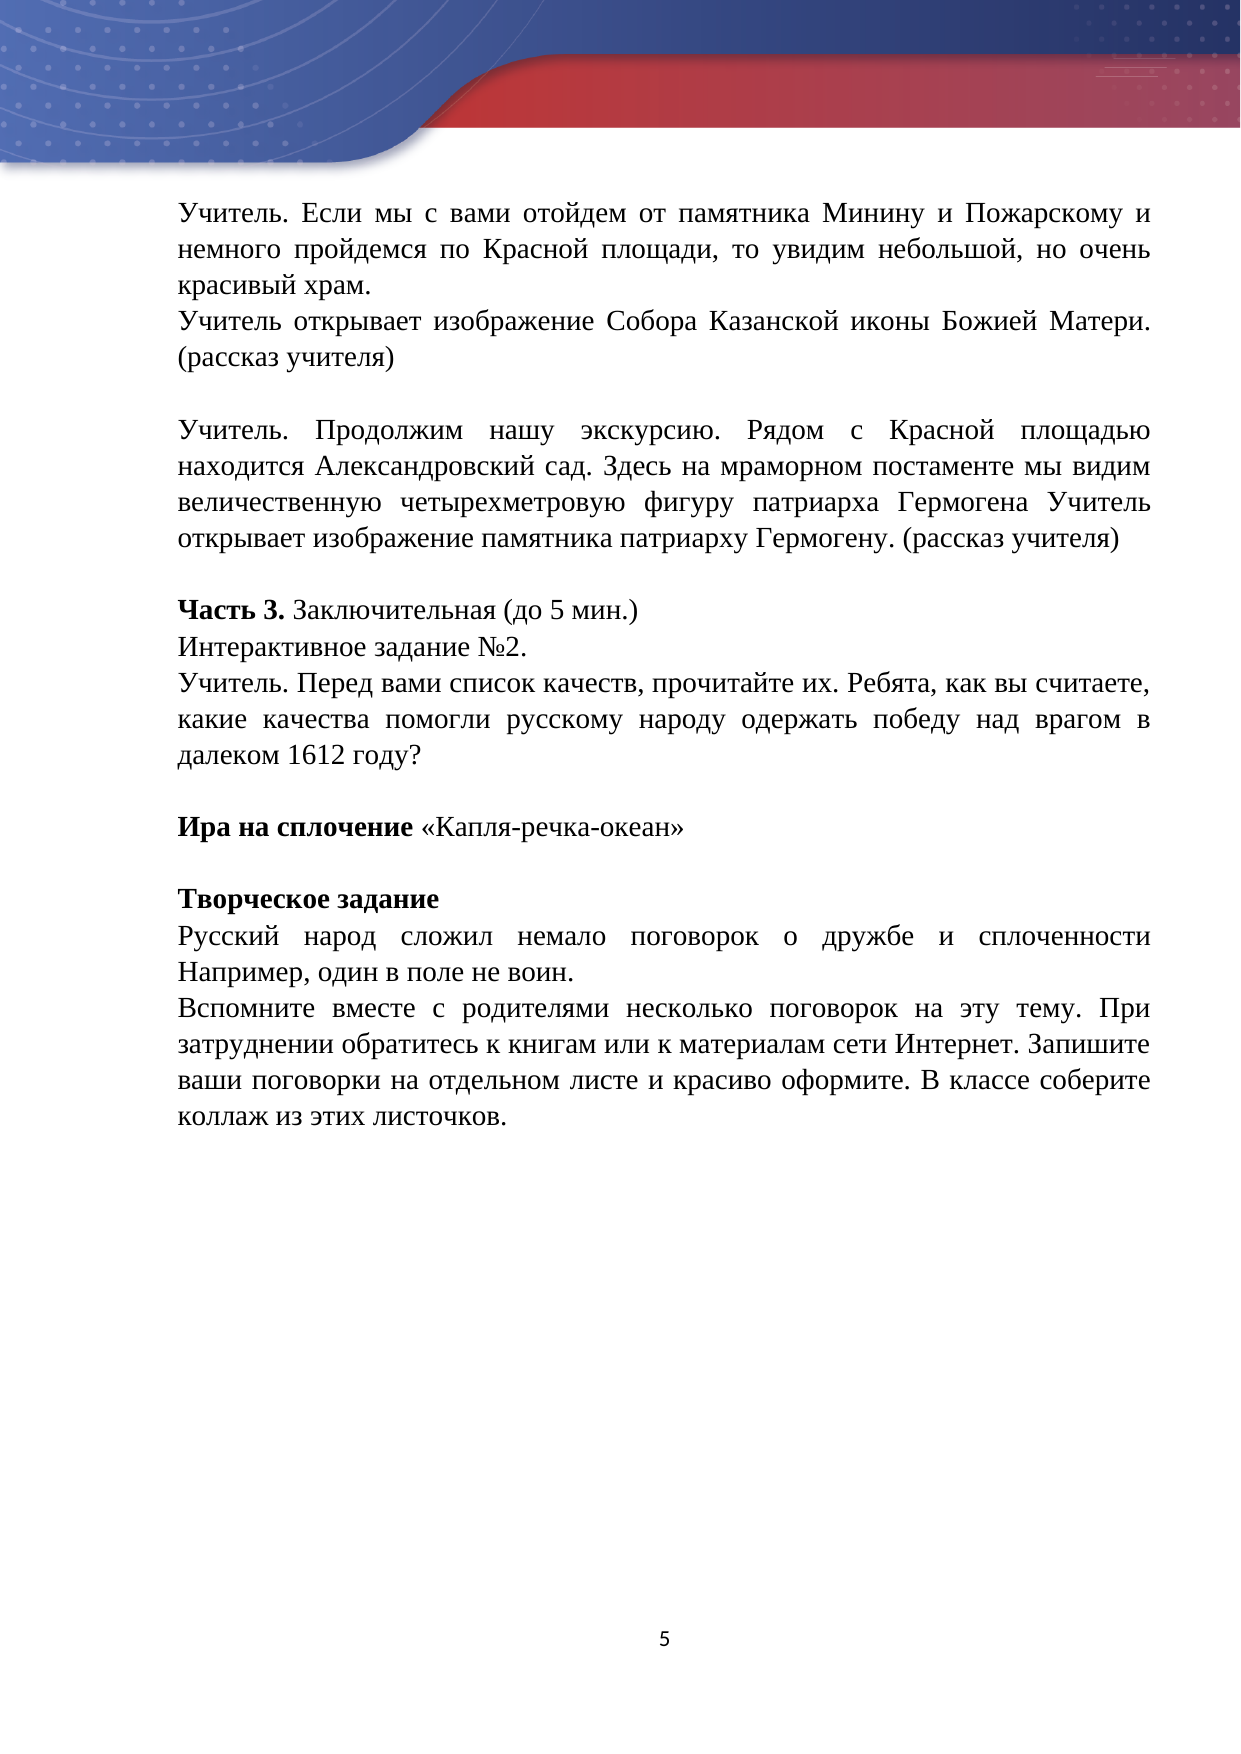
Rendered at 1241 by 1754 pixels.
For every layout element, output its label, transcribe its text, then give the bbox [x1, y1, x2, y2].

text Учитель. Если мы с вами отойдем от памятника Минину и Пожарскому и немного пройдемся по Красной площади, то увидим небольшой, но очень красивый храм. [177, 195, 1152, 301]
text Учитель. Продолжим нашу экскурсию. Рядом с Красной площадью находится Александровский сад. Здесь на мраморном постаменте мы видим величественную четырехметровую фигуру патриарха Гермогена Учитель открывает изображение памятника патриарху Гермогену. (рассказ учителя) [177, 412, 1152, 554]
picture [0, 0, 1241, 1753]
text Вспомните вместе с родителями несколько поговорок на эту тему. При затруднении обратитесь к книгам или к материалам сети Интернет. Запишите ваши поговорки на отдельном листе и красиво оформите. В классе соберите коллаж из этих листочков. [177, 990, 1152, 1132]
text Творческое задание [177, 882, 1152, 915]
text Учитель. Перед вами список качеств, прочитайте их. Ребята, как вы считаете, какие качества помогли русскому народу одержать победу над врагом в далеком 1612 году? [177, 665, 1152, 771]
text Русский народ сложил немало поговорок о дружбе и сплоченности Например, один в поле не воин. [177, 918, 1152, 987]
text Ира на сплочение «Капля-речка-океан» [177, 809, 1152, 843]
text Учитель открывает изображение Собора Казанской иконы Божией Матери. (рассказ учителя) [177, 303, 1152, 373]
text Часть 3. Заключительная (до 5 мин.) [177, 592, 1152, 626]
text Интерактивное задание №2. [177, 629, 1152, 662]
